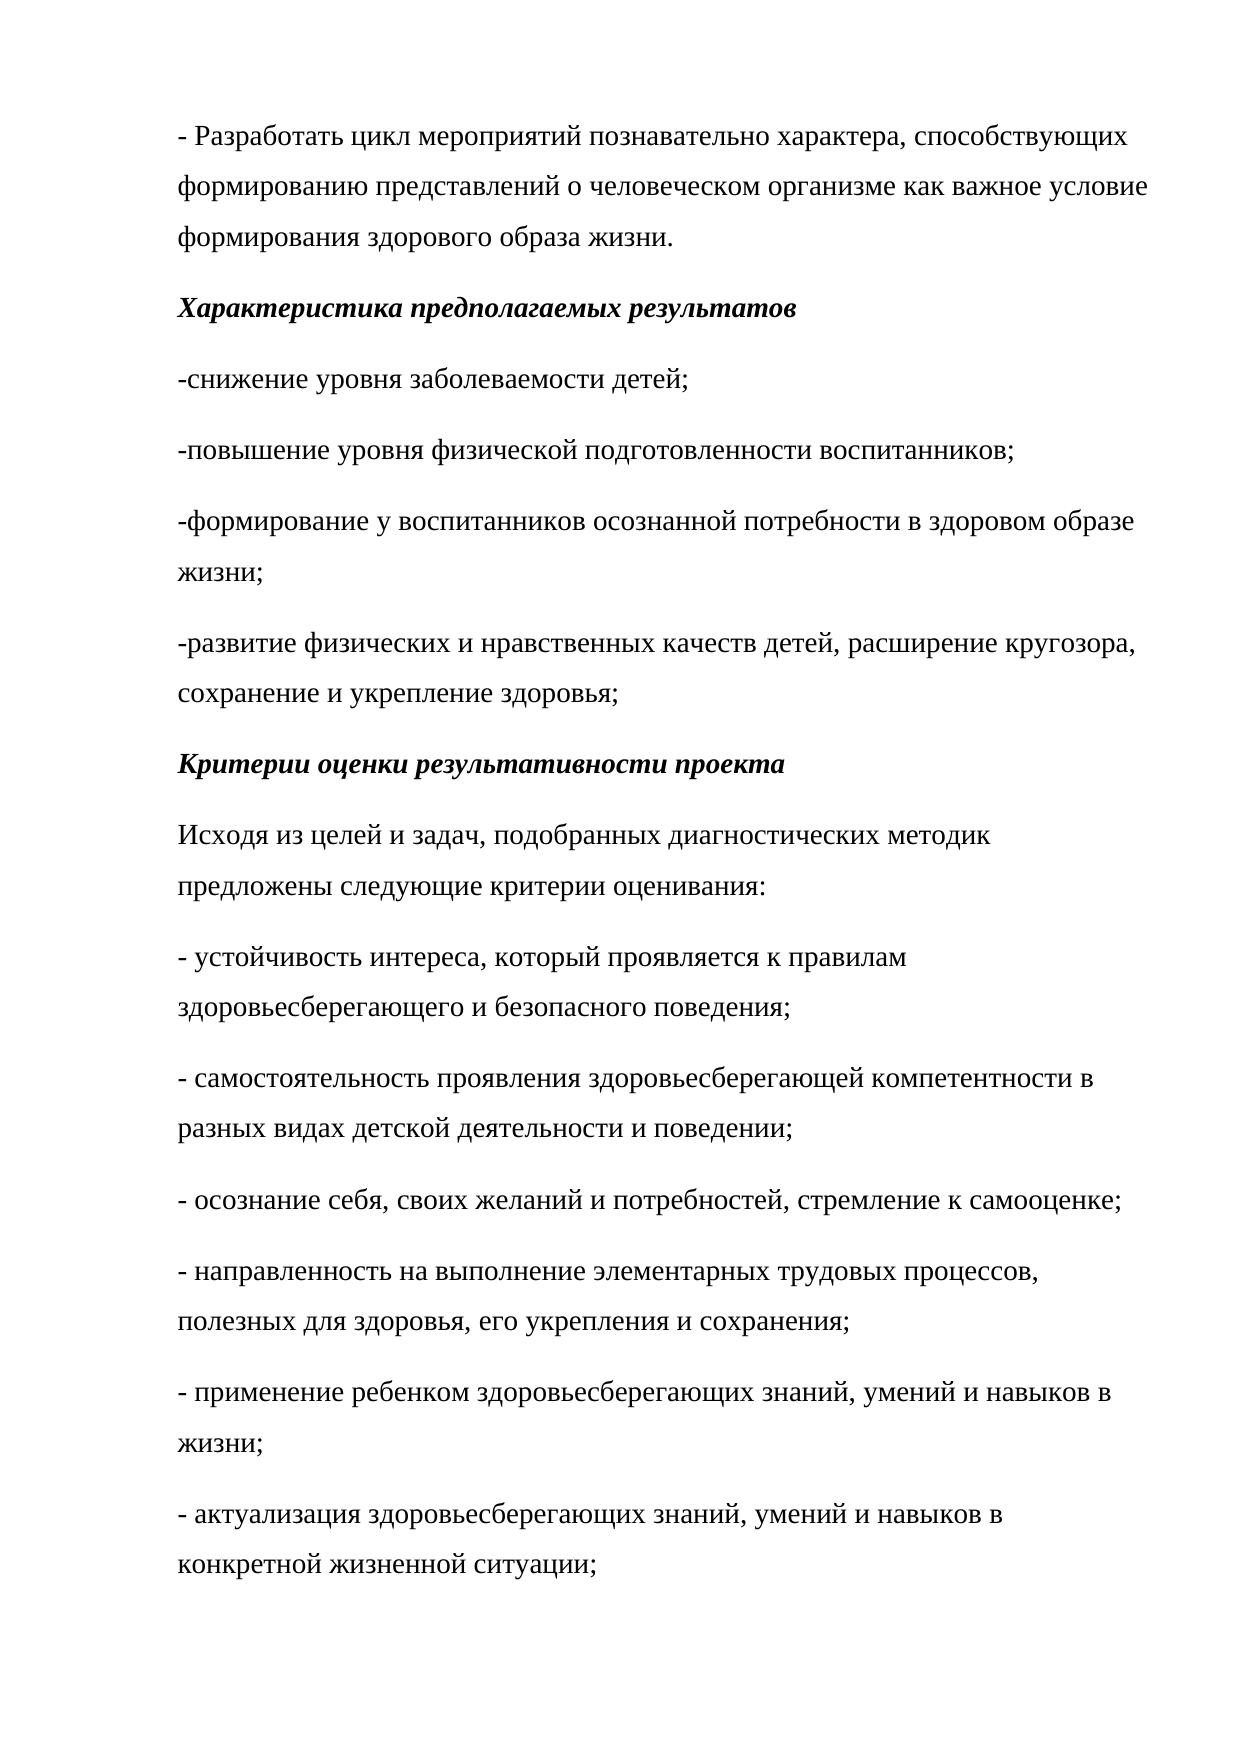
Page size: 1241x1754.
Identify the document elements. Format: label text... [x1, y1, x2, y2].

text Характеристика предполагаемых результатов [177, 290, 1152, 323]
text - самостоятельность проявления здоровьесберегающей компетентности в разных видах детской деятельности и поведении; [177, 1060, 1152, 1144]
text Исходя из целей и задач, подобранных диагностических методик предложены следующие критерии оценивания: [177, 817, 1152, 901]
text - осознание себя, своих желаний и потребностей, стремление к самооценке; [177, 1182, 1152, 1215]
text - актуализация здоровьесберегающих знаний, умений и навыков в конкретной жизненной ситуации; [177, 1496, 1152, 1580]
text -снижение уровня заболеваемости детей; [177, 361, 1152, 394]
text -формирование у воспитанников осознанной потребности в здоровом образе жизни; [177, 503, 1152, 587]
text - направленность на выполнение элементарных трудовых процессов, полезных для здоровья, его укрепления и сохранения; [177, 1253, 1152, 1337]
text -повышение уровня физической подготовленности воспитанников; [177, 432, 1152, 466]
text Критерии оценки результативности проекта [177, 746, 1152, 780]
text - применение ребенком здоровьесберегающих знаний, умений и навыков в жизни; [177, 1374, 1152, 1458]
text -развитие физических и нравственных качеств детей, расширение кругозора, сохранение и укрепление здоровья; [177, 625, 1152, 709]
text - устойчивость интереса, который проявляется к правилам здоровьесберегающего и безопасного поведения; [177, 939, 1152, 1023]
text - Разработать цикл мероприятий познавательно характера, способствующих формированию представлений о человеческом организме как важное условие формирования здорового образа жизни. [177, 118, 1152, 252]
